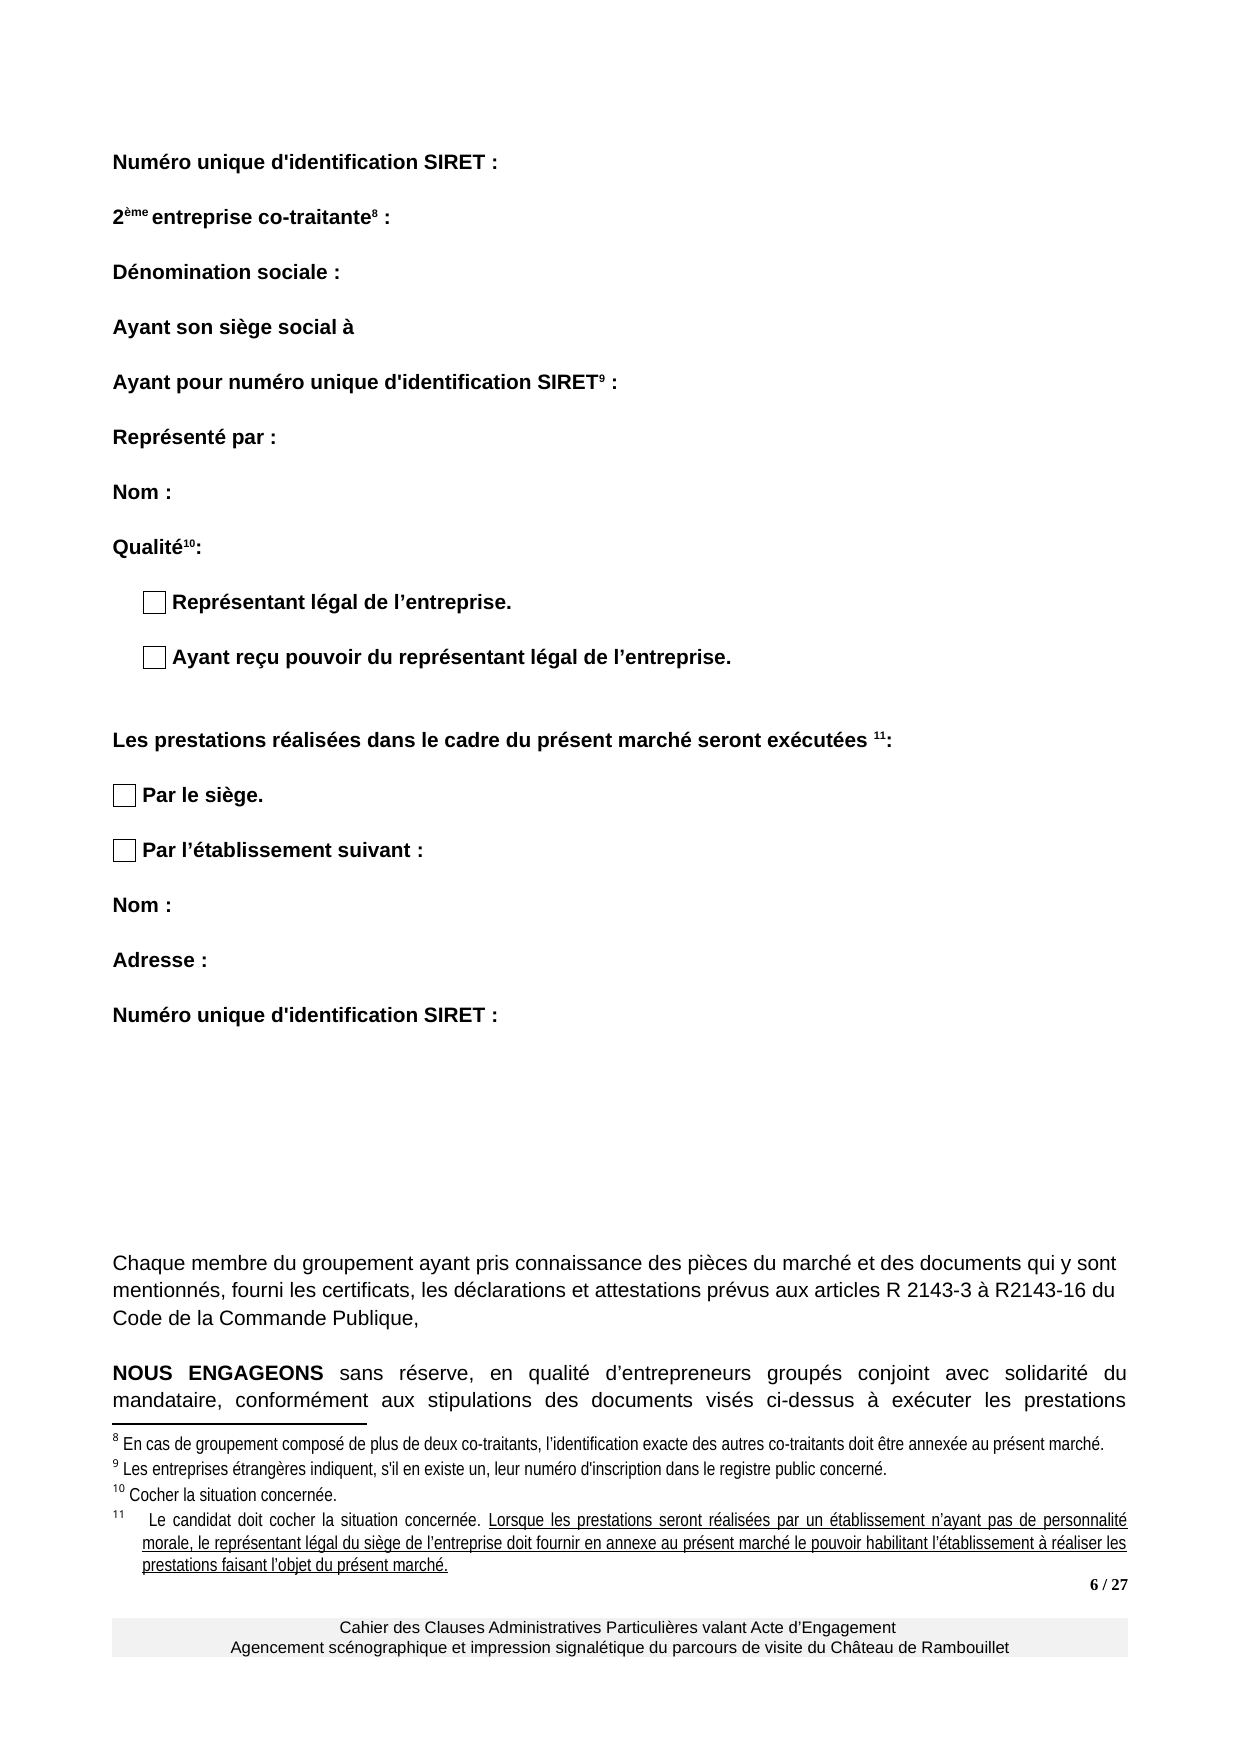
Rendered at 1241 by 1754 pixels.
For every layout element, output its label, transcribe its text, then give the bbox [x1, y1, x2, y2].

text Chaque membre du groupement ayant pris connaissance des pièces du marché et des documents qui y sont mentionnés, fourni les certificats, les déclarations et attestations prévus aux articles R 2143-3 à R2143-16 du Code de la Commande Publique, [112, 1251, 1125, 1330]
text Nom : [112, 480, 1125, 504]
text Ayant son siège social à [112, 315, 1125, 339]
text Ayant pour numéro unique d'identification SIRET : [112, 370, 1125, 394]
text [112, 1361, 1128, 1412]
text Numéro unique d'identification SIRET : [112, 1003, 1125, 1027]
text Dénomination sociale : [112, 260, 1125, 284]
text 2ème entreprise co-traitante : [112, 205, 1125, 229]
text Ayant reçu pouvoir du représentant légal de l’entreprise. [112, 645, 1125, 669]
text Par l’établissement suivant : [112, 838, 1125, 862]
text Nom : [112, 893, 1125, 917]
text Représentant légal de l’entreprise. [112, 590, 1125, 614]
text Qualité: [112, 535, 1125, 559]
text Représenté par : [112, 425, 1125, 449]
text Les prestations réalisées dans le cadre du présent marché seront exécutées : [112, 727, 1125, 751]
text Numéro unique d'identification SIRET : [112, 150, 1125, 174]
text Adresse : [112, 948, 1125, 972]
text Par le siège. [112, 783, 1125, 807]
